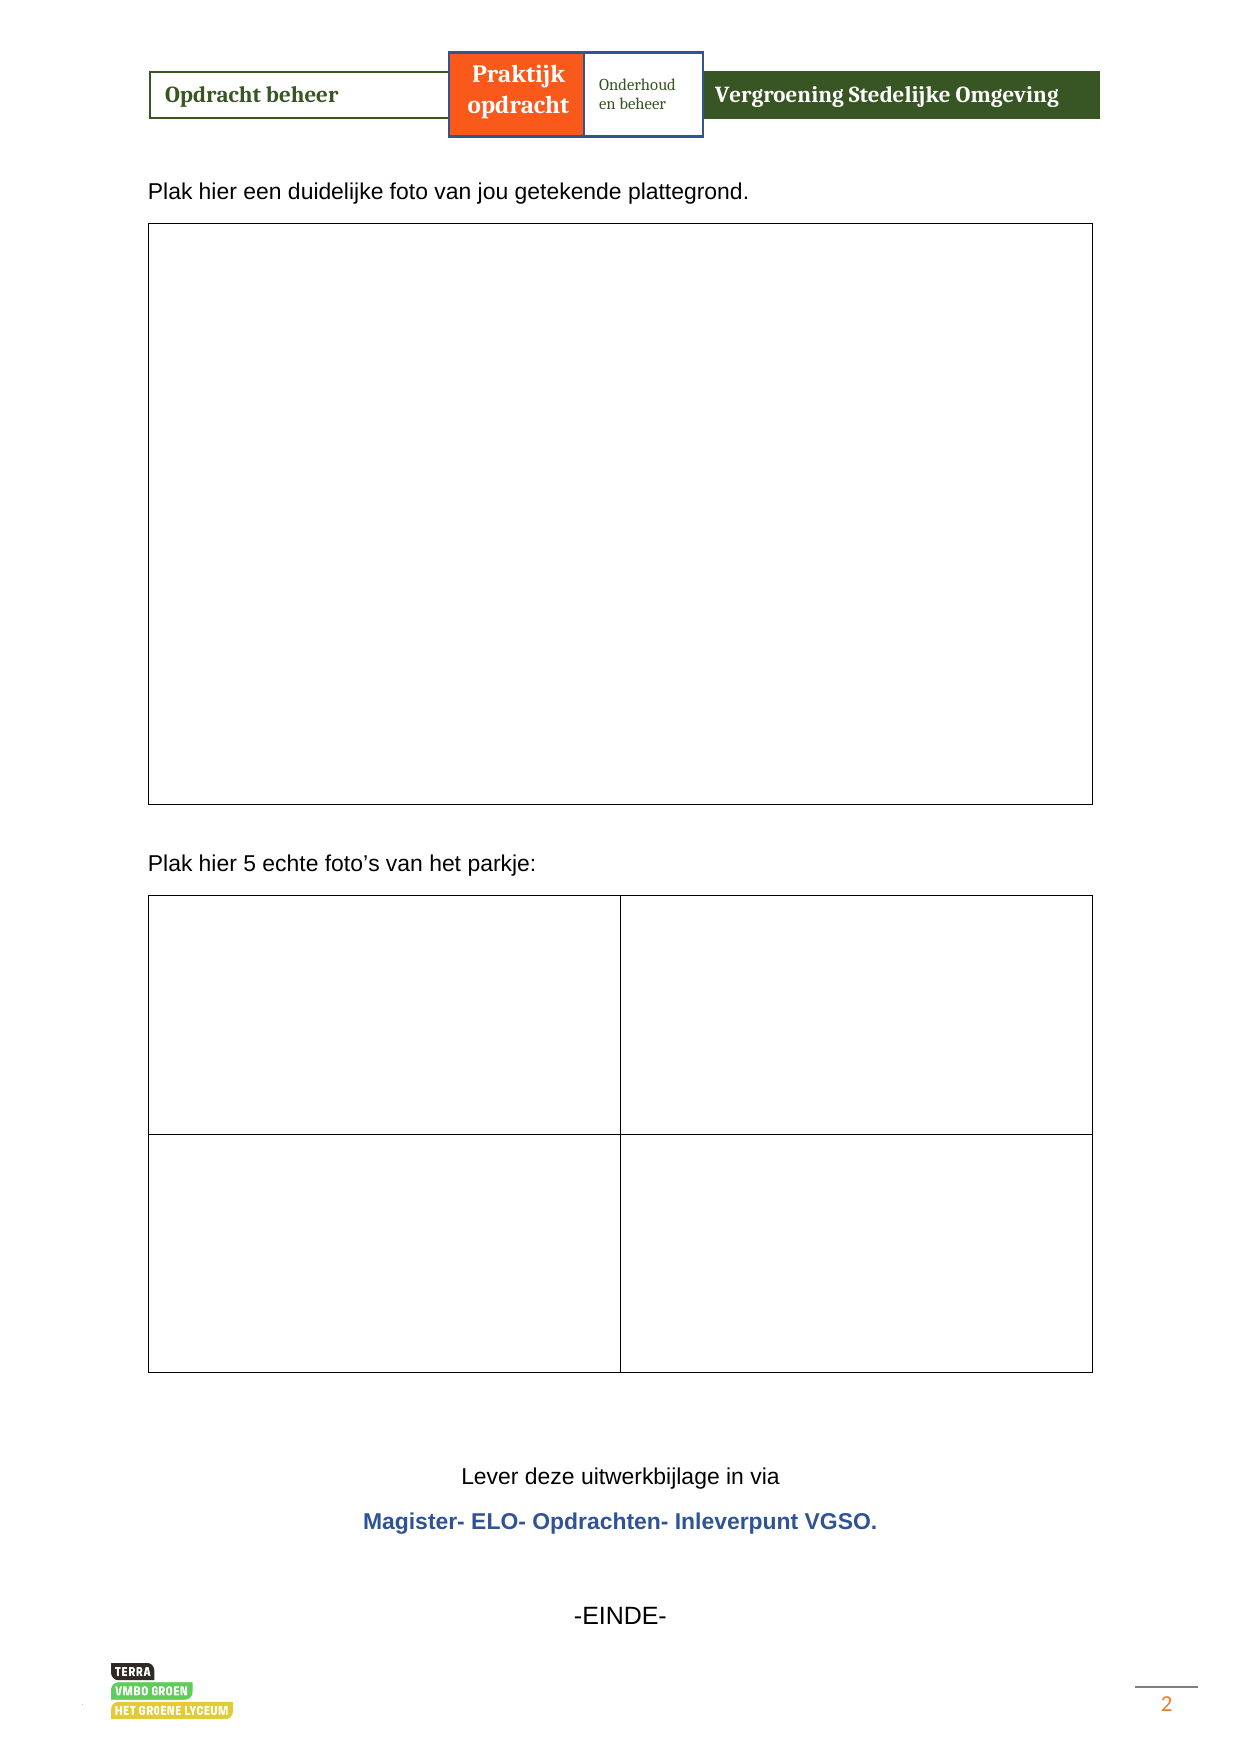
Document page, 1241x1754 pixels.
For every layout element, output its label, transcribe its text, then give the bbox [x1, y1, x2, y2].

table_header [149, 896, 620, 1133]
table_header [621, 896, 1092, 1133]
picture [82, 1662, 234, 1720]
table_cell [149, 1135, 620, 1372]
text Magister- ELO- Opdrachten- Inleverpunt VGSO. [148, 1508, 1093, 1534]
table_cell [621, 1135, 1092, 1372]
text Plak hier 5 echte foto’s van het parkje: [148, 850, 1093, 876]
text Lever deze uitwerkbijlage in via [148, 1463, 1093, 1489]
text -EINDE- [148, 1601, 1093, 1629]
text Plak hier een duidelijke foto van jou getekende plattegrond. [148, 178, 1093, 204]
table_header [149, 224, 1092, 804]
